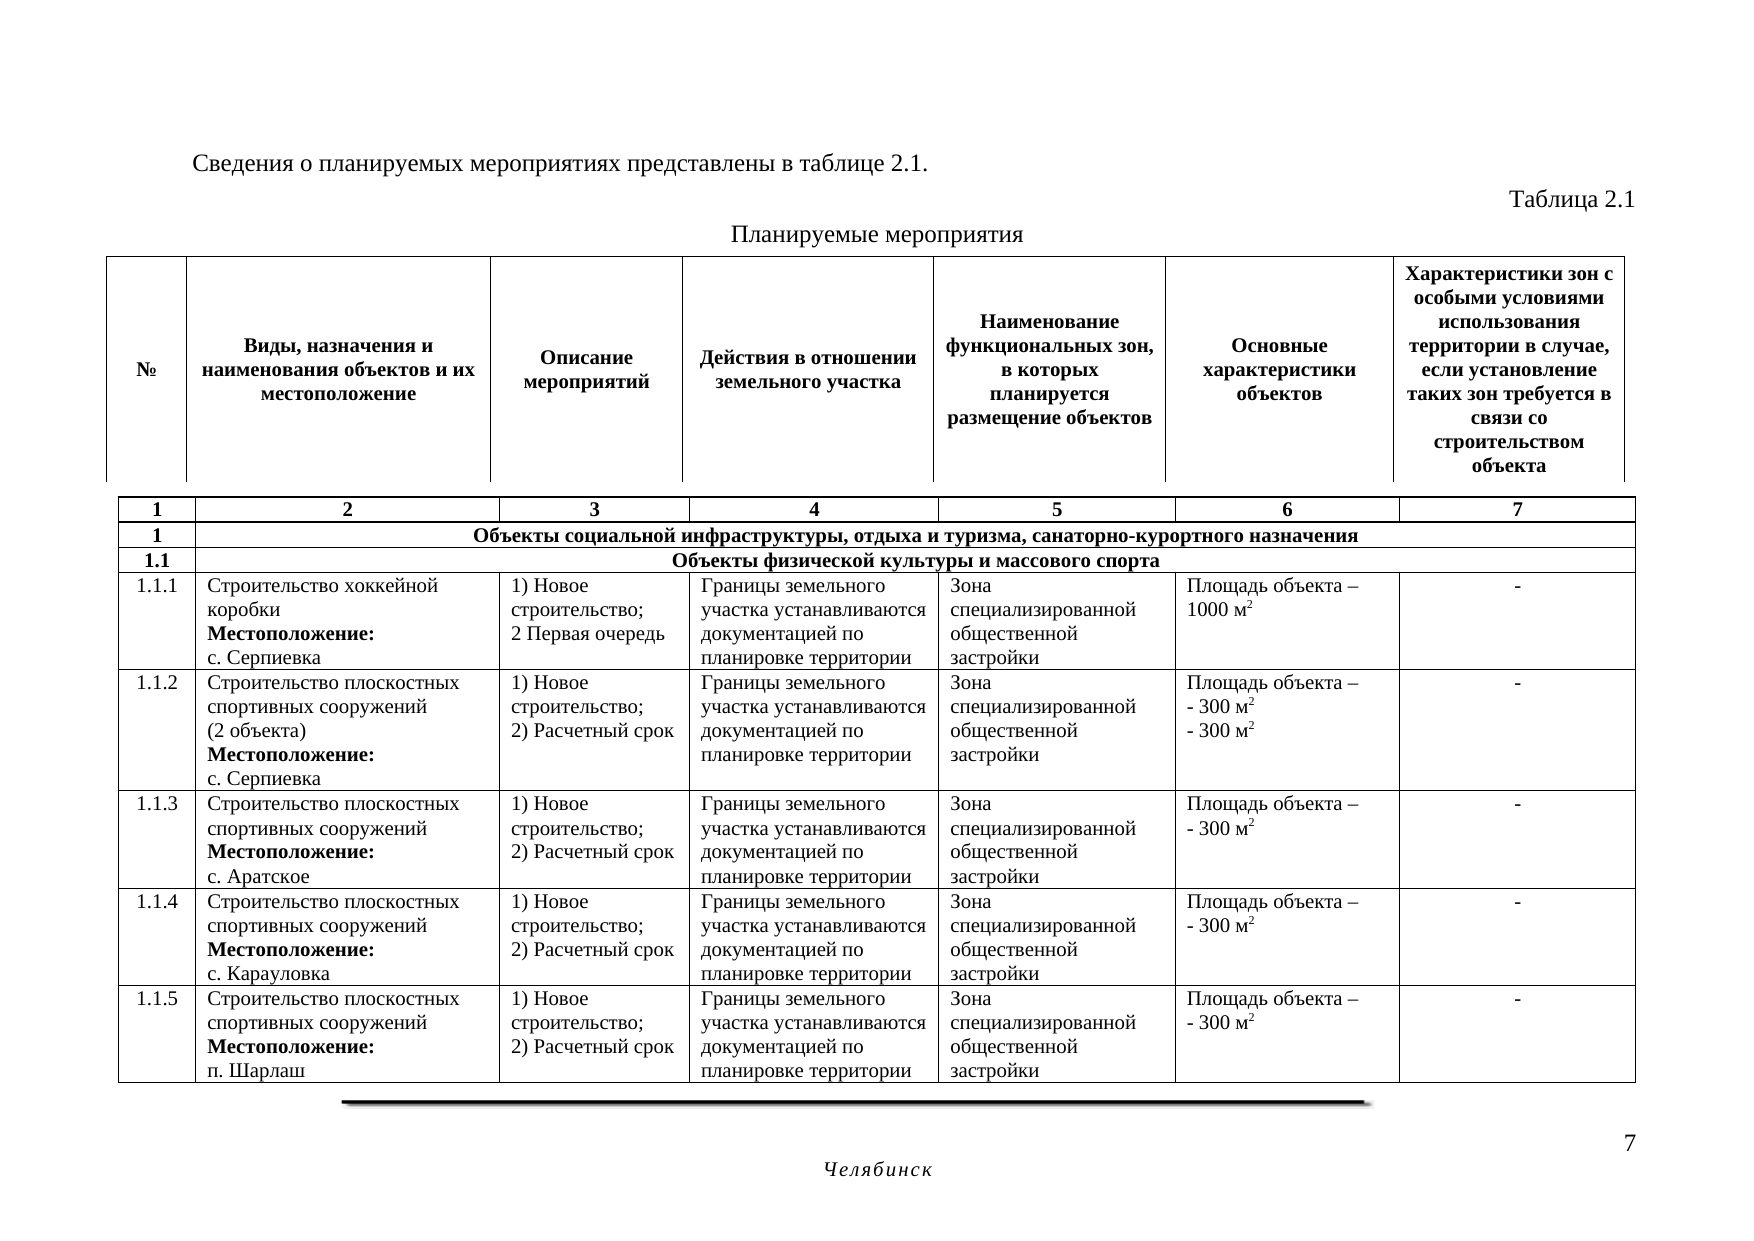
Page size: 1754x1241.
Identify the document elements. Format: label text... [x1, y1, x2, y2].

table_header 1 [119, 498, 195, 521]
table_cell 1.1.2 [119, 670, 195, 790]
table_header Характеристики зон с особыми условиями использования территории в случае, если установление таких зон требуется в связи со строительством объекта [1394, 257, 1624, 482]
table_cell 1) Новое строительство; 2) Расчетный срок [500, 670, 689, 790]
table_cell Площадь объекта – - 300 м2 [1176, 986, 1399, 1082]
table_cell 1 [119, 523, 195, 547]
text Планируемые мероприятия [118, 219, 1636, 248]
table_cell - [1400, 889, 1635, 985]
table_cell Площадь объекта – 1000 м2 [1176, 573, 1399, 669]
table_header 2 [196, 498, 499, 521]
table_cell 1) Новое строительство; 2) Расчетный срок [500, 889, 689, 985]
table_cell Зона специализированной общественной застройки [939, 986, 1175, 1082]
table_cell 1) Новое строительство; 2) Расчетный срок [500, 791, 689, 888]
table_cell Границы земельного участка устанавливаются документацией по планировке территории [690, 670, 938, 790]
table_cell Границы земельного участка устанавливаются документацией по планировке территории [690, 986, 938, 1082]
table_cell Площадь объекта – - 300 м2 - 300 м2 [1176, 670, 1399, 790]
table_cell Строительство плоскостных спортивных сооружений Местоположение: п. Шарлаш [196, 986, 499, 1082]
table_cell Границы земельного участка устанавливаются документацией по планировке территории [690, 889, 938, 985]
text Сведения о планируемых мероприятиях представлены в таблице 2.1. [118, 148, 1636, 176]
table_cell Зона специализированной общественной застройки [939, 573, 1175, 669]
table_header № [107, 257, 186, 482]
table_cell Зона специализированной общественной застройки [939, 889, 1175, 985]
table_header 7 [1400, 498, 1635, 521]
text Таблица 2.1 [118, 184, 1636, 212]
table_cell - [1400, 573, 1635, 669]
table_cell 1.1.1 [119, 573, 195, 669]
table_cell 1.1 [119, 548, 195, 572]
table_cell 1) Новое строительство; 2 Первая очередь [500, 573, 689, 669]
table_header Наименование функциональных зон, в которых планируется размещение объектов [934, 257, 1165, 482]
table_header Виды, назначения и наименования объектов и их местоположение [187, 257, 490, 482]
table_cell Площадь объекта – - 300 м2 [1176, 889, 1399, 985]
table_cell - [1400, 986, 1635, 1082]
table_cell Строительство плоскостных спортивных сооружений Местоположение: с. Карауловка [196, 889, 499, 985]
table_cell Площадь объекта – - 300 м2 [1176, 791, 1399, 888]
table_cell Границы земельного участка устанавливаются документацией по планировке территории [690, 573, 938, 669]
table_cell Границы земельного участка устанавливаются документацией по планировке территории [690, 791, 938, 888]
table_cell Зона специализированной общественной застройки [939, 791, 1175, 888]
table_header 4 [690, 498, 938, 521]
table_cell 1.1.3 [119, 791, 195, 888]
table_cell Объекты физической культуры и массового спорта [196, 548, 1635, 572]
table_header Действия в отношении земельного участка [683, 257, 933, 482]
table_header 6 [1176, 498, 1399, 521]
table_cell - [1400, 670, 1635, 790]
table_header Описание мероприятий [491, 257, 682, 482]
table_cell 1) Новое строительство; 2) Расчетный срок [500, 986, 689, 1082]
table_cell Объекты социальной инфраструктуры, отдыха и туризма, санаторно-курортного назначения [196, 523, 1635, 547]
picture [341, 1099, 1375, 1111]
table_cell Строительство плоскостных спортивных сооружений Местоположение: с. Аратское [196, 791, 499, 888]
table_cell - [1400, 791, 1635, 888]
table_cell 1.1.4 [119, 889, 195, 985]
table_header 3 [500, 498, 689, 521]
table_header 5 [939, 498, 1175, 521]
table_cell Зона специализированной общественной застройки [939, 670, 1175, 790]
table_cell Строительство хоккейной коробки Местоположение: с. Серпиевка [196, 573, 499, 669]
table_header Основные характеристики объектов [1166, 257, 1393, 482]
table_cell 1.1.5 [119, 986, 195, 1082]
table_cell Строительство плоскостных спортивных сооружений (2 объекта) Местоположение: с. Серпиевка [196, 670, 499, 790]
